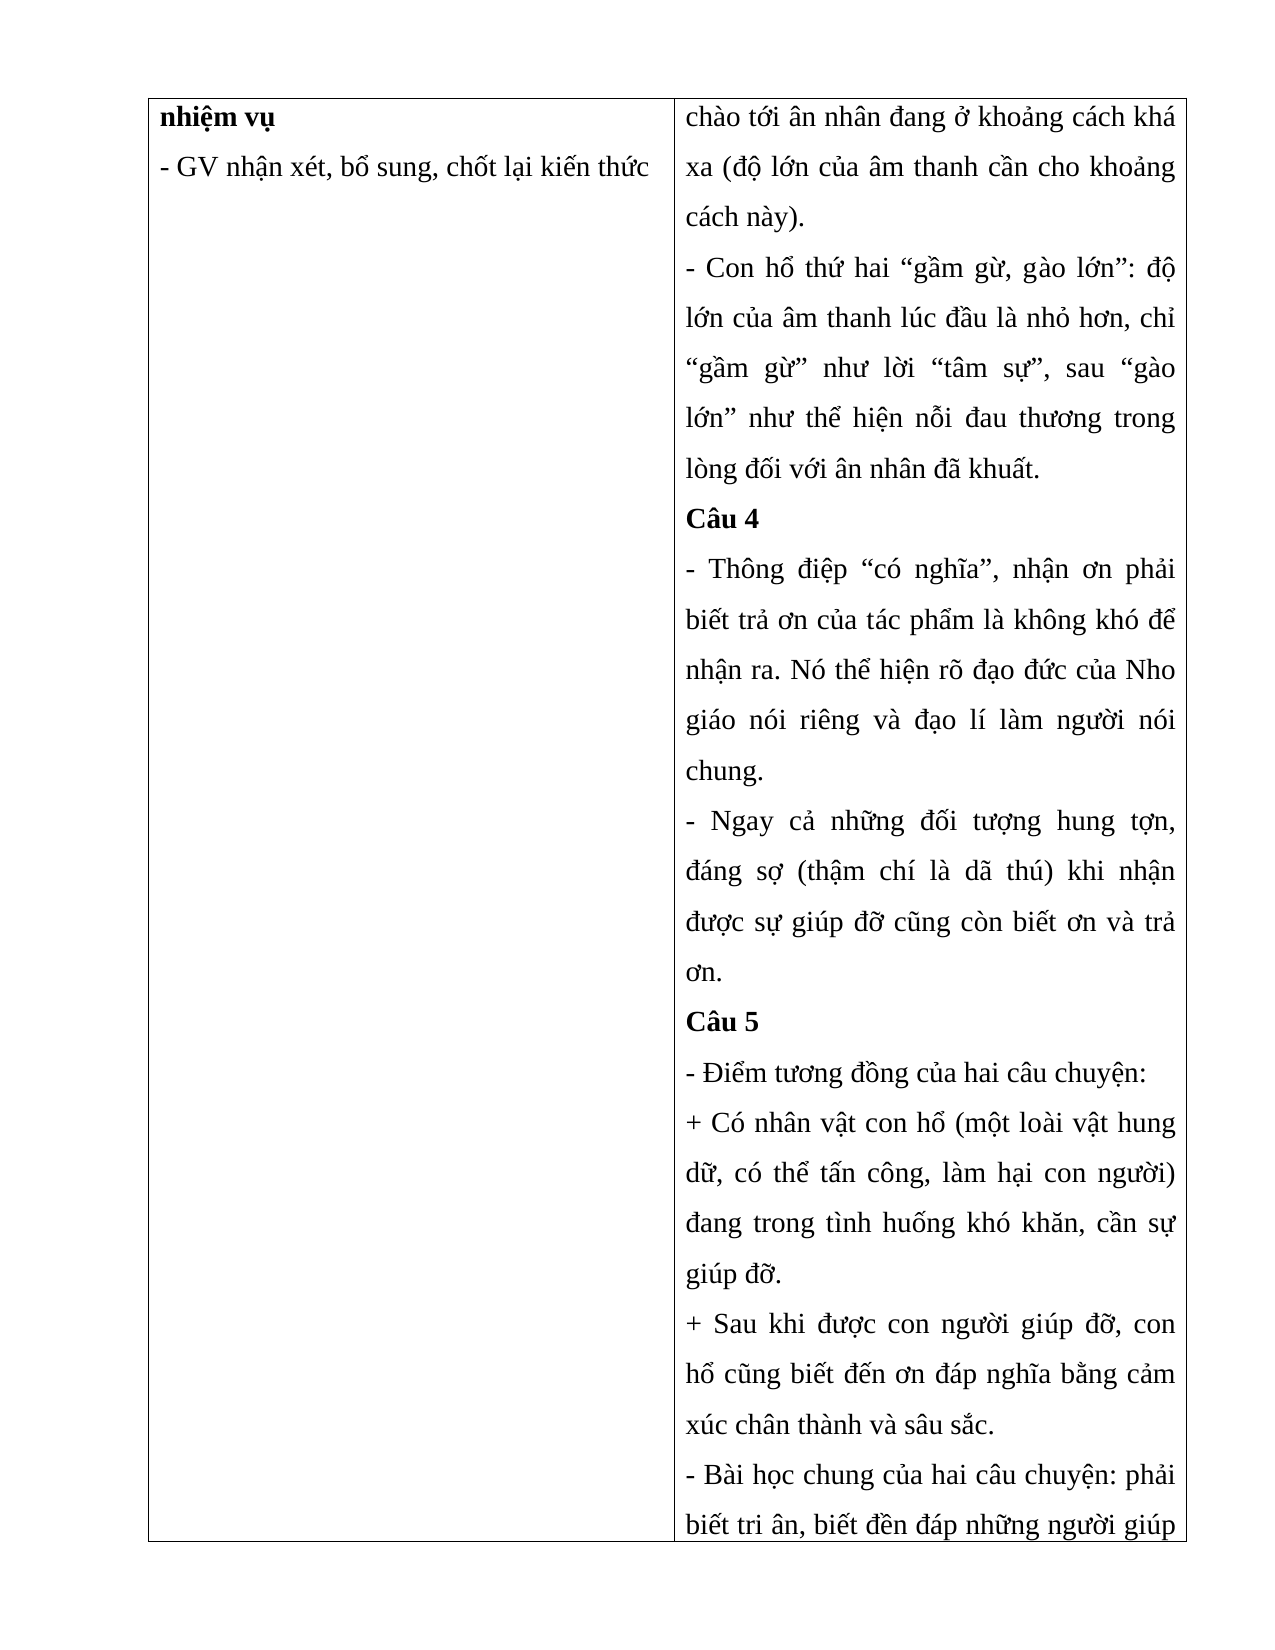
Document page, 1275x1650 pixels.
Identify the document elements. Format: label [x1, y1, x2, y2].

table_cell [149, 99, 674, 1541]
table_cell [675, 99, 1186, 1541]
